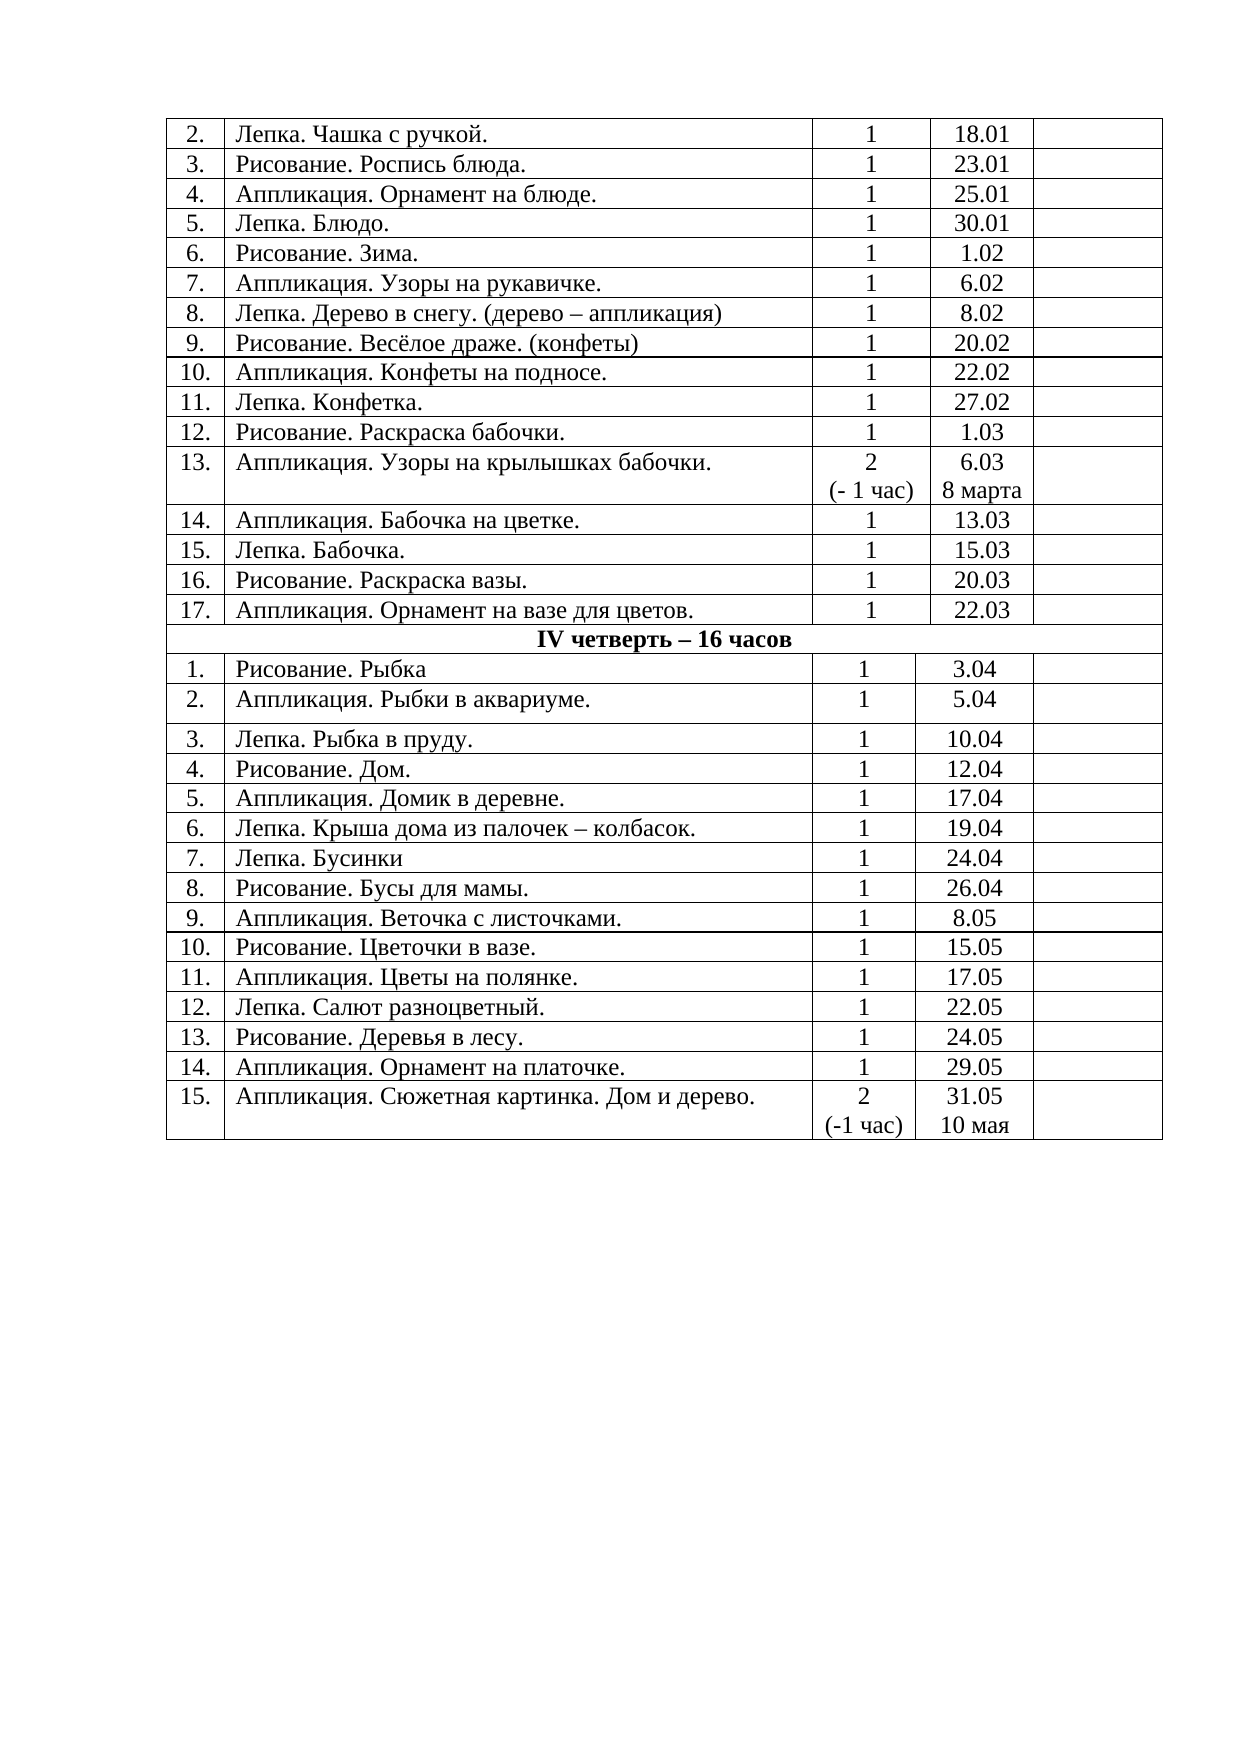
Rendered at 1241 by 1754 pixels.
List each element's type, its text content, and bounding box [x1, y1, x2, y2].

table_cell [1034, 535, 1162, 564]
table_cell Лепка. Конфетка. [225, 387, 812, 416]
table_cell Рисование. Цветочки в вазе. [225, 933, 812, 961]
table_cell 1 [813, 933, 915, 961]
table_cell Лепка. Чашка с ручкой. [225, 119, 812, 148]
table_cell 1 [813, 784, 915, 812]
table_cell [1034, 358, 1162, 386]
table_cell [1034, 754, 1162, 782]
table_cell 1 [813, 754, 915, 782]
table_cell 11. [167, 387, 224, 416]
table_cell 12. [167, 992, 224, 1021]
table_cell Лепка. Бабочка. [225, 535, 812, 564]
table_cell 5. [167, 784, 224, 812]
table_cell 8.05 [916, 903, 1033, 931]
table_cell 13. [167, 1022, 224, 1051]
table_cell [1034, 149, 1162, 178]
table_cell [1034, 903, 1162, 931]
table_cell 29.05 [916, 1052, 1033, 1080]
table_cell 1 [813, 992, 915, 1021]
table_cell 27.02 [931, 387, 1033, 416]
table_cell [1034, 933, 1162, 961]
table_cell [1034, 813, 1162, 842]
table_cell [1034, 1022, 1162, 1051]
table_cell [1034, 238, 1162, 267]
table_cell Лепка. Блюдо. [225, 209, 812, 237]
table_cell Рисование. Дом. [225, 754, 812, 782]
table_cell 1 [813, 298, 930, 327]
table_cell 16. [167, 565, 224, 594]
table_cell 4. [167, 754, 224, 782]
table_cell [1034, 505, 1162, 534]
table_cell [1034, 565, 1162, 594]
table_cell Аппликация. Домик в деревне. [225, 784, 812, 812]
table_cell [1034, 654, 1162, 683]
table_cell 8.02 [931, 298, 1033, 327]
table_cell 4. [167, 179, 224, 207]
table_cell Аппликация. Орнамент на блюде. [225, 179, 812, 207]
table_cell 2 (- 1 час) [813, 447, 930, 504]
table_cell 1 [813, 1052, 915, 1080]
table_cell 9. [167, 328, 224, 356]
table_cell 7. [167, 268, 224, 297]
table_cell Аппликация. Узоры на рукавичке. [225, 268, 812, 297]
table_cell 1 [813, 417, 930, 446]
table_cell 1 [813, 962, 915, 991]
table_cell 20.03 [931, 565, 1033, 594]
table_cell Рисование. Роспись блюда. [225, 149, 812, 178]
table_cell Рисование. Деревья в лесу. [225, 1022, 812, 1051]
table_cell 11. [167, 962, 224, 991]
table_cell 1 [813, 358, 930, 386]
table_cell 25.01 [931, 179, 1033, 207]
table_cell [1034, 1081, 1162, 1139]
table_cell Аппликация. Узоры на крылышках бабочки. [225, 447, 812, 504]
table_cell [1034, 784, 1162, 812]
table_cell 22.03 [931, 595, 1033, 623]
table_cell Лепка. Бусинки [225, 843, 812, 872]
table_cell 15. [167, 535, 224, 564]
table_cell Аппликация. Веточка с листочками. [225, 903, 812, 931]
table_cell 3. [167, 149, 224, 178]
table_cell Аппликация. Орнамент на вазе для цветов. [225, 595, 812, 623]
table_cell [1034, 417, 1162, 446]
table_cell Лепка. Крыша дома из палочек – колбасок. [225, 813, 812, 842]
table_cell [1034, 873, 1162, 902]
table_cell 6.03 8 марта [931, 447, 1033, 504]
table_cell IV четверть – 16 часов [167, 625, 1162, 653]
table_cell Рисование. Раскраска бабочки. [225, 417, 812, 446]
table_cell Рисование. Раскраска вазы. [225, 565, 812, 594]
table_cell 1 [813, 179, 930, 207]
table_cell Аппликация. Орнамент на платочке. [225, 1052, 812, 1080]
table_cell 9. [167, 903, 224, 931]
table_cell 1 [813, 654, 915, 683]
table_cell 1 [813, 565, 930, 594]
table_cell [1034, 595, 1162, 623]
table_cell 6.02 [931, 268, 1033, 297]
table_cell 1 [813, 724, 915, 753]
table_cell Аппликация. Цветы на полянке. [225, 962, 812, 991]
table_cell 24.05 [916, 1022, 1033, 1051]
table_cell 1 [813, 387, 930, 416]
table_cell Рисование. Бусы для мамы. [225, 873, 812, 902]
table_cell 23.01 [931, 149, 1033, 178]
table_cell 1 [813, 843, 915, 872]
table_cell 1 [813, 903, 915, 931]
table_cell 20.02 [931, 328, 1033, 356]
table_cell 3.04 [916, 654, 1033, 683]
table_cell Рисование. Рыбка [225, 654, 812, 683]
table_cell 1 [813, 595, 930, 623]
table_cell Аппликация. Бабочка на цветке. [225, 505, 812, 534]
table_cell Лепка. Дерево в снегу. (дерево – аппликация) [225, 298, 812, 327]
table_cell Рисование. Зима. [225, 238, 812, 267]
table_cell Лепка. Рыбка в пруду. [225, 724, 812, 753]
table_cell Рисование. Весёлое драже. (конфеты) [225, 328, 812, 356]
table_cell 1 [813, 1022, 915, 1051]
table_cell 1 [813, 684, 915, 723]
table_cell 1 [813, 328, 930, 356]
table_cell 17.05 [916, 962, 1033, 991]
table_cell 10. [167, 933, 224, 961]
table_cell [1034, 992, 1162, 1021]
table_cell [1034, 447, 1162, 504]
table_cell 1 [813, 238, 930, 267]
table_cell 7. [167, 843, 224, 872]
table_cell 17. [167, 595, 224, 623]
table_cell 1.02 [931, 238, 1033, 267]
table_cell [1034, 387, 1162, 416]
table_cell [1034, 298, 1162, 327]
table_cell 1 [813, 505, 930, 534]
table_cell [1034, 684, 1162, 723]
table_cell 5.04 [916, 684, 1033, 723]
table_cell 10.04 [916, 724, 1033, 753]
table_cell 2. [167, 119, 224, 148]
table_cell 15.05 [916, 933, 1033, 961]
table_cell 13.03 [931, 505, 1033, 534]
table_cell Аппликация. Рыбки в аквариуме. [225, 684, 812, 723]
table_cell [1034, 1052, 1162, 1080]
table_cell [1034, 962, 1162, 991]
table_cell 2 (-1 час) [813, 1081, 915, 1139]
table_cell 1 [813, 149, 930, 178]
table_cell [1034, 843, 1162, 872]
table_cell 6. [167, 813, 224, 842]
table_cell 26.04 [916, 873, 1033, 902]
table_cell [1034, 209, 1162, 237]
table_cell 18.01 [931, 119, 1033, 148]
table_cell 24.04 [916, 843, 1033, 872]
table_cell Аппликация. Сюжетная картинка. Дом и дерево. [225, 1081, 812, 1139]
table_cell 22.05 [916, 992, 1033, 1021]
table_cell [1034, 328, 1162, 356]
table_cell [1034, 724, 1162, 753]
table_cell 15. [167, 1081, 224, 1139]
table_cell 1 [813, 813, 915, 842]
table_cell 3. [167, 724, 224, 753]
table_cell 19.04 [916, 813, 1033, 842]
table_cell 17.04 [916, 784, 1033, 812]
table_cell 1 [813, 268, 930, 297]
table_cell 1.03 [931, 417, 1033, 446]
table_cell 15.03 [931, 535, 1033, 564]
table_cell [1034, 179, 1162, 207]
table_cell 12. [167, 417, 224, 446]
table_cell [1034, 119, 1162, 148]
table_cell 2. [167, 684, 224, 723]
table_cell 22.02 [931, 358, 1033, 386]
table_cell 10. [167, 358, 224, 386]
table_cell 12.04 [916, 754, 1033, 782]
table_cell 1 [813, 873, 915, 902]
table_cell 5. [167, 209, 224, 237]
table_cell 1 [813, 119, 930, 148]
table_cell Лепка. Салют разноцветный. [225, 992, 812, 1021]
table_cell 1 [813, 209, 930, 237]
table_cell 1 [813, 535, 930, 564]
table_cell 8. [167, 873, 224, 902]
table_cell Аппликация. Конфеты на подносе. [225, 358, 812, 386]
table_cell 30.01 [931, 209, 1033, 237]
table_cell 13. [167, 447, 224, 504]
table_cell 14. [167, 505, 224, 534]
table_cell 14. [167, 1052, 224, 1080]
table_cell 31.05 10 мая [916, 1081, 1033, 1139]
table_cell 6. [167, 238, 224, 267]
table_cell 1. [167, 654, 224, 683]
table_cell 8. [167, 298, 224, 327]
table_cell [1034, 268, 1162, 297]
